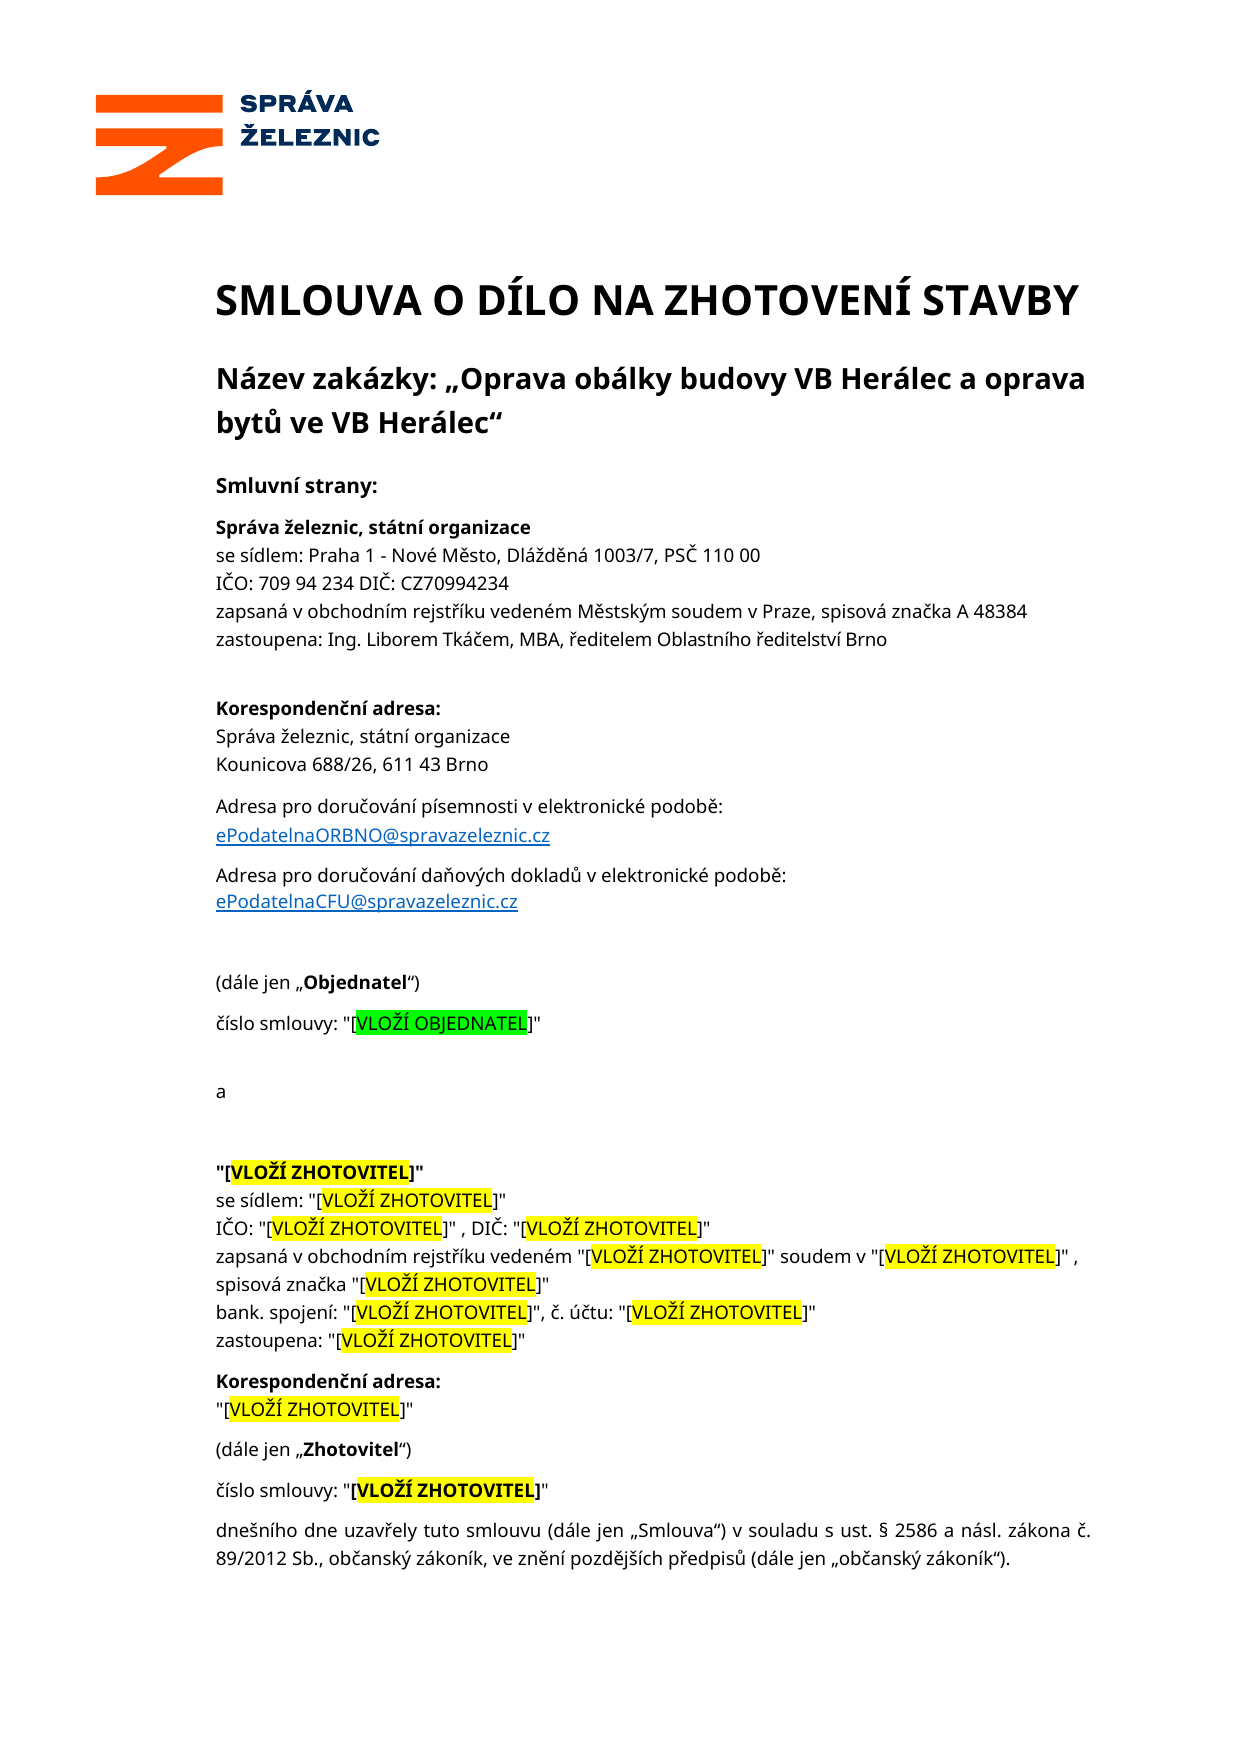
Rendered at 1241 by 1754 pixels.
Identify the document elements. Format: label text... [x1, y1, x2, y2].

text IČO: 709 94 234 DIČ: CZ70994234 [216, 571, 1093, 596]
text číslo smlouvy: "[VLOŽÍ OBJEDNATEL]" [527, 1010, 1093, 1035]
text Adresa pro doručování písemnosti v elektronické podobě: [216, 793, 1093, 818]
text "[VLOŽÍ ZHOTOVITEL]" [399, 1396, 1093, 1422]
text (dále jen „Objednatel“) [216, 969, 1093, 995]
text Správa železnic, státní organizace [216, 723, 1093, 749]
text číslo smlouvy: "[VLOŽÍ OBJEDNATEL]" [216, 1010, 356, 1035]
text "[VLOŽÍ ZHOTOVITEL]" [216, 1159, 1093, 1185]
text Kounicova 688/26, 611 43 Brno [216, 751, 1093, 777]
text SMLOUVA O DÍLO NA ZHOTOVENÍ STAVBY [216, 271, 1093, 328]
text zapsaná v obchodním rejstříku vedeném "[VLOŽÍ ZHOTOVITEL]" soudem v "[VLOŽÍ ZHOTOVITEL]" , [216, 1243, 1093, 1269]
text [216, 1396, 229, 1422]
text se sídlem: "[VLOŽÍ ZHOTOVITEL]" [216, 1187, 1093, 1213]
text dnešního dne uzavřely tuto smlouvu (dále jen „Smlouva“) v souladu s ust. § 2586 a násl. zákona č. 89/2012 Sb., občanský zákoník, ve znění pozdějších předpisů (dále jen „občanský zákoník“). [216, 1518, 1093, 1571]
text Korespondenční adresa: [216, 1368, 1093, 1394]
text zastoupena: "[VLOŽÍ ZHOTOVITEL]" [512, 1328, 1093, 1353]
text Adresa pro doručování daňových dokladů v elektronické podobě: [216, 863, 1093, 888]
text ePodatelnaORBNO@spravazeleznic.cz [216, 822, 1093, 848]
text a [216, 1078, 1093, 1104]
text IČO: "[VLOŽÍ ZHOTOVITEL]" , DIČ: "[VLOŽÍ ZHOTOVITEL]" [697, 1216, 1093, 1241]
text bank. spojení: "[VLOŽÍ ZHOTOVITEL]", č. účtu: "[VLOŽÍ ZHOTOVITEL]" [216, 1299, 1093, 1325]
text číslo smlouvy: "[VLOŽÍ ZHOTOVITEL]" [216, 1477, 357, 1503]
text Název zakázky: „Oprava obálky budovy VB Herálec a oprava bytů ve VB Herálec“ [216, 358, 1093, 442]
text (dále jen „Zhotovitel“) [216, 1437, 1093, 1462]
text Korespondenční adresa: [216, 695, 1093, 721]
text zastoupena: "[VLOŽÍ ZHOTOVITEL]" [216, 1328, 341, 1353]
text ePodatelnaCFU@spravazeleznic.cz [216, 888, 1093, 914]
text zapsaná v obchodním rejstříku vedeném Městským soudem v Praze, spisová značka A 48384 [216, 599, 1234, 624]
text se sídlem: Praha 1 - Nové Město, Dlážděná 1003/7, PSČ 110 00 [216, 543, 1093, 568]
text spisová značka "[VLOŽÍ ZHOTOVITEL]" [216, 1272, 365, 1297]
text zastoupena: Ing. Liborem Tkáčem, MBA, ředitelem Oblastního ředitelství Brno [216, 627, 1093, 652]
text číslo smlouvy: "[VLOŽÍ ZHOTOVITEL]" [534, 1477, 1093, 1503]
text spisová značka "[VLOŽÍ ZHOTOVITEL]" [536, 1272, 1093, 1297]
text Správa železnic, státní organizace [216, 514, 1093, 540]
text Smluvní strany: [216, 471, 1093, 499]
